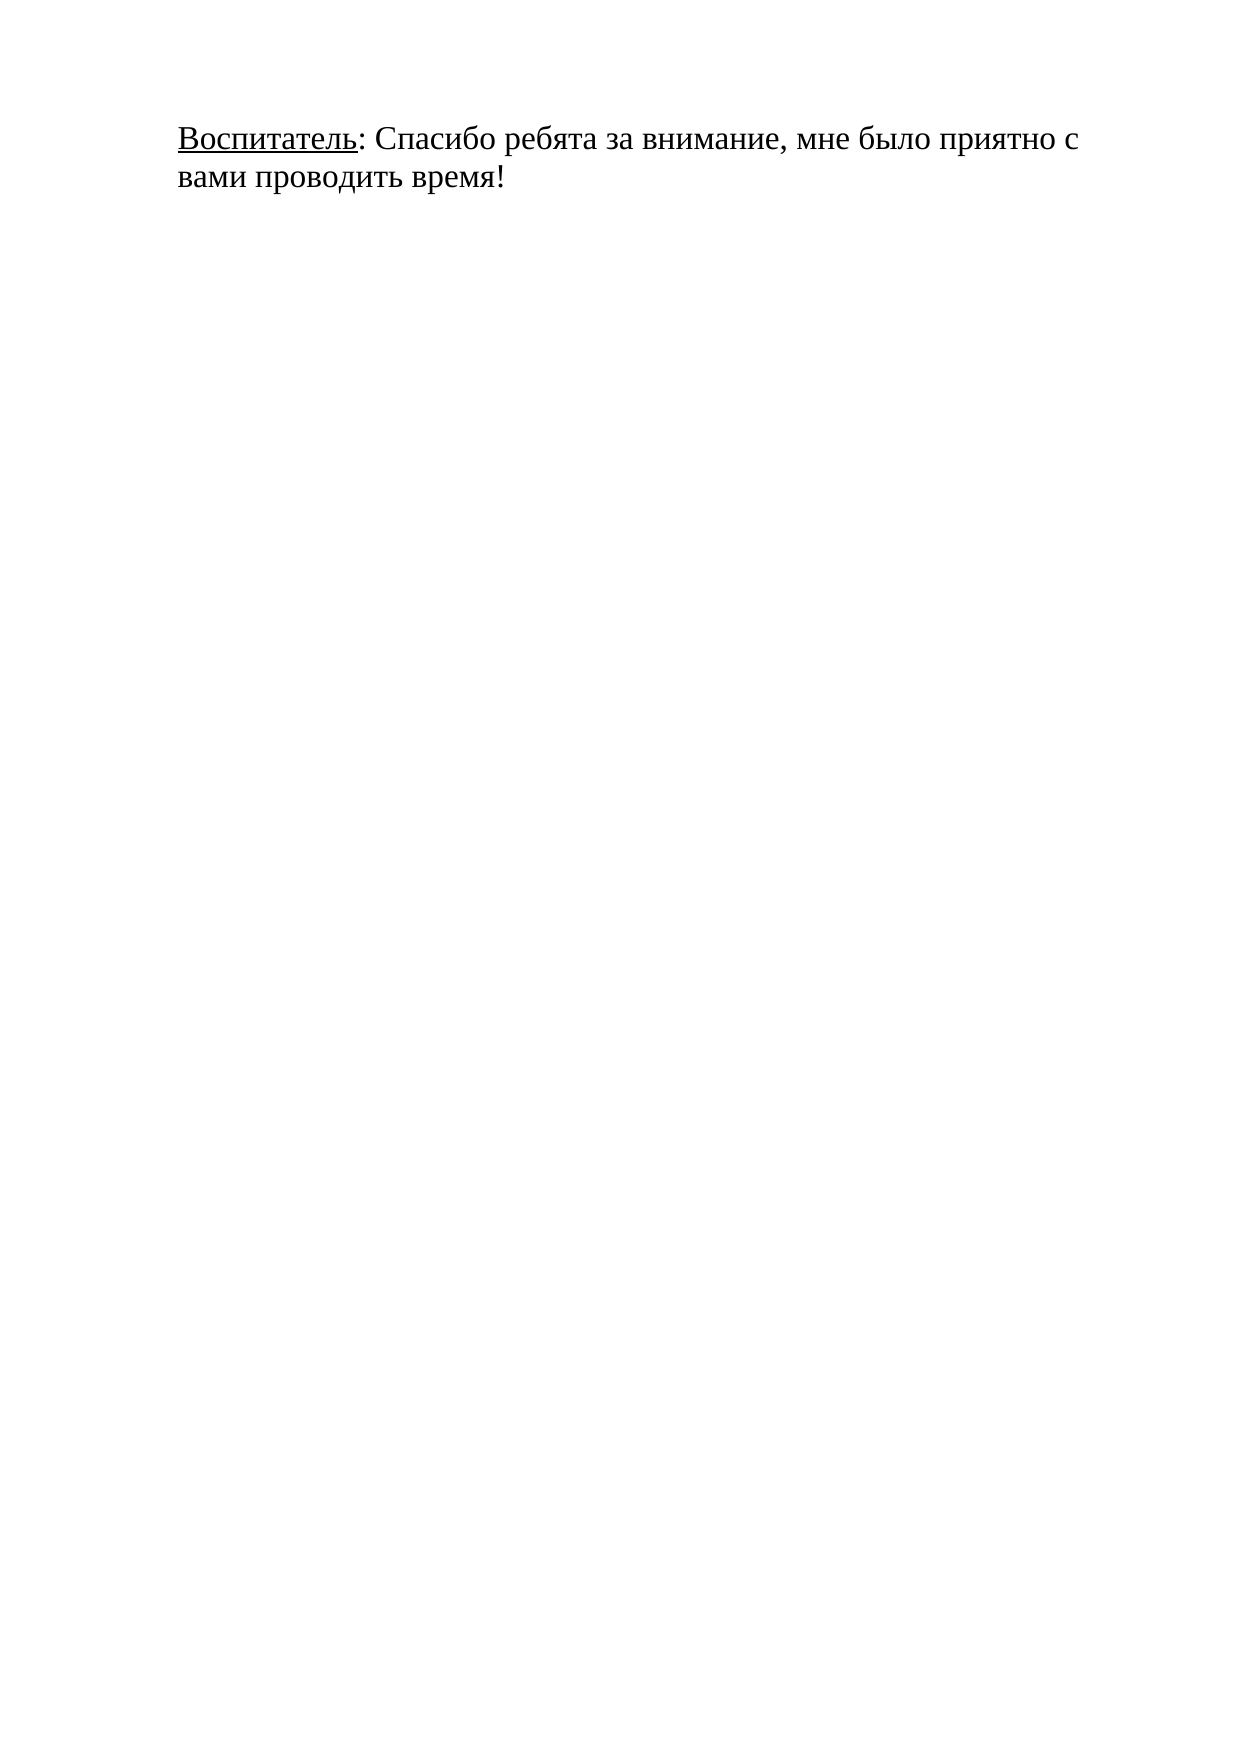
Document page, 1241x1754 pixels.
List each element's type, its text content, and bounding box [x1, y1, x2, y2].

text Воспитатель: Спасибо ребята за внимание, мне было приятно с вами проводить время! [177, 118, 1152, 195]
